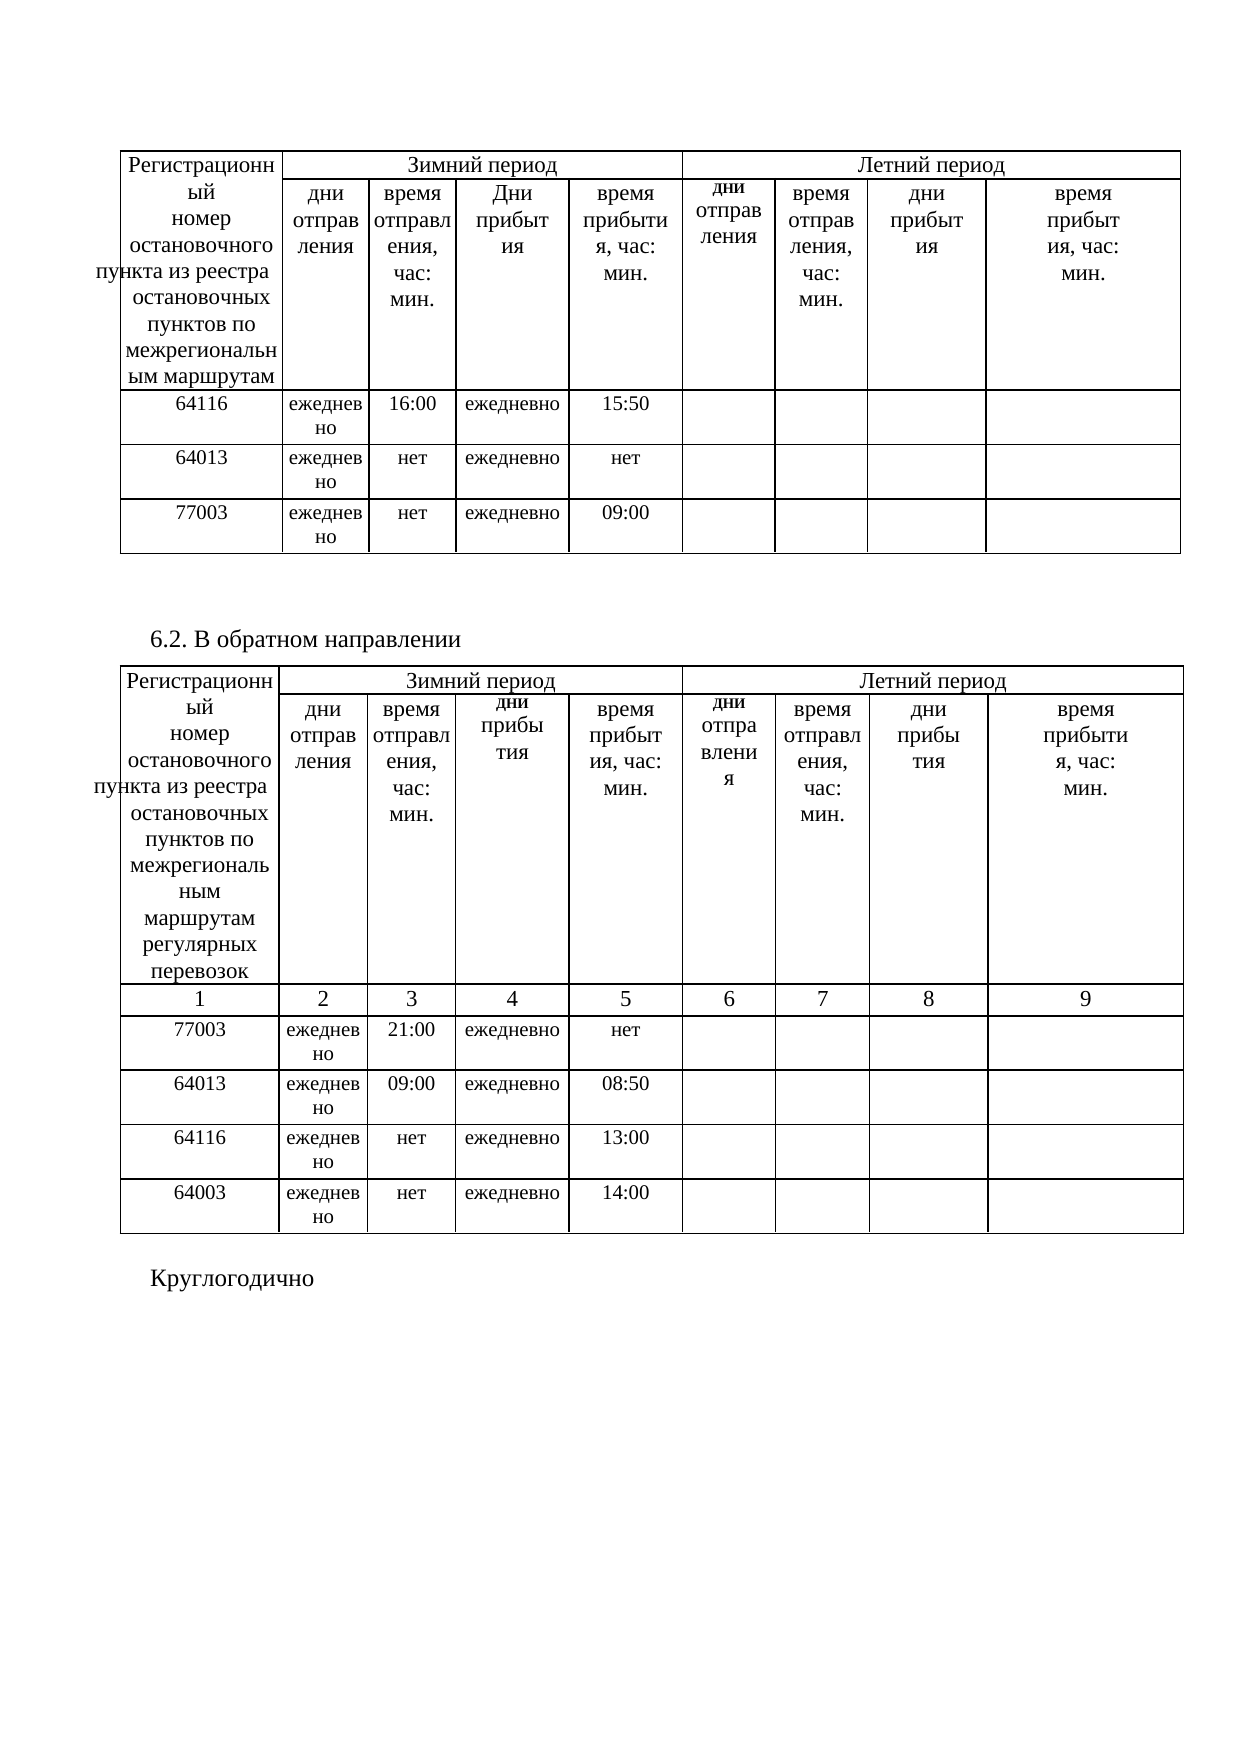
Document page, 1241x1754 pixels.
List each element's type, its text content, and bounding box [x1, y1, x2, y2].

table_cell ежедневно [283, 391, 368, 444]
table_cell 08:50 [570, 1071, 682, 1124]
table_cell [870, 1180, 987, 1232]
table_cell 2 [280, 985, 367, 1015]
table_cell 64013 [121, 445, 282, 498]
table_cell [776, 1071, 869, 1124]
table_cell 64116 [121, 391, 282, 444]
table_cell ежедневно [283, 445, 368, 498]
table_cell [683, 391, 774, 444]
table_cell [683, 445, 774, 498]
table_cell дни прибы тия [870, 695, 987, 983]
table_header Регистрационный номер остановочного пункта из реестра остановочных пунктов по межрегиональным маршрутам регулярных перевозок [121, 667, 278, 983]
table_cell 5 [570, 985, 682, 1015]
table_cell ежедневно [456, 1180, 568, 1232]
table_cell [683, 500, 774, 552]
table_cell ежедневно [280, 1180, 367, 1232]
table_cell [870, 1071, 987, 1124]
table_cell ежедневно [456, 1071, 568, 1124]
table_cell ежедневно [457, 500, 568, 552]
table_cell ежедневно [280, 1125, 367, 1178]
table_cell 13:00 [570, 1125, 682, 1178]
table_cell [870, 1125, 987, 1178]
table_cell время отправл ения, час: мин. [776, 695, 869, 983]
table_cell время прибыти я, час: мин. [570, 180, 682, 389]
table_cell нет [370, 500, 455, 552]
table_cell [683, 1071, 775, 1124]
text Круглогодично [150, 1263, 1090, 1291]
table_cell [870, 1017, 987, 1069]
table_cell дни отправ ления [283, 180, 368, 389]
table_cell [683, 1125, 775, 1178]
table_cell [683, 1017, 775, 1069]
table_cell [987, 445, 1180, 498]
table_cell [776, 1125, 869, 1178]
table_cell ежедневно [456, 1017, 568, 1069]
table_header Зимний период [280, 667, 682, 693]
table_cell 1 [121, 985, 278, 1015]
table_cell ДНИ отпра влени я [683, 695, 775, 983]
table_cell нет [368, 1180, 455, 1232]
table_cell 4 [456, 985, 568, 1015]
table_cell ежедневно [457, 445, 568, 498]
table_cell [989, 1017, 1183, 1069]
text 6.2. В обратном направлении [150, 624, 1090, 653]
table_cell нет [368, 1125, 455, 1178]
table_cell 16:00 [370, 391, 455, 444]
table_header Летний период [683, 152, 1180, 178]
table_cell 3 [368, 985, 455, 1015]
table_cell время отправл ения, час: мин. [370, 180, 455, 389]
table_cell 64116 [121, 1125, 278, 1178]
table_cell дни прибыт ия [868, 180, 985, 389]
table_cell 9 [989, 985, 1183, 1015]
table_cell время отправ ления, час: мин. [776, 180, 867, 389]
table_cell 21:00 [368, 1017, 455, 1069]
table_cell время прибыт ия, час: мин. [987, 180, 1180, 389]
table_cell [868, 500, 985, 552]
table_cell [868, 445, 985, 498]
table_cell 14:00 [570, 1180, 682, 1232]
table_cell ежедневно [280, 1071, 367, 1124]
table_cell ежедневно [456, 1125, 568, 1178]
table_cell [776, 1180, 869, 1232]
table_cell нет [570, 1017, 682, 1069]
table_cell [989, 1125, 1183, 1178]
table_cell [776, 445, 867, 498]
table_cell ДНИ отправ ления [683, 180, 774, 389]
table_cell ДНИ прибы тия [456, 695, 568, 983]
table_cell Дни прибыт ия [457, 180, 568, 389]
table_cell [776, 500, 867, 552]
table_cell ежедневно [457, 391, 568, 444]
table_cell [683, 1180, 775, 1232]
table_cell 15:50 [570, 391, 682, 444]
table_cell 09:00 [570, 500, 682, 552]
table_cell [987, 391, 1180, 444]
table_cell время прибыт ия, час: мин. [570, 695, 682, 983]
table_cell [987, 500, 1180, 552]
table_cell [868, 391, 985, 444]
table_cell нет [570, 445, 682, 498]
table_cell 64013 [121, 1071, 278, 1124]
table_cell 6 [683, 985, 775, 1015]
table_cell время отправл ения, час: мин. [368, 695, 455, 983]
table_cell 7 [776, 985, 869, 1015]
table_cell ежедневно [280, 1017, 367, 1069]
table_cell [776, 1017, 869, 1069]
table_cell 64003 [121, 1180, 278, 1232]
table_header Летний период [683, 667, 1183, 693]
table_cell нет [370, 445, 455, 498]
table_cell время прибыти я, час: мин. [989, 695, 1183, 983]
table_cell [776, 391, 867, 444]
table_cell 77003 [121, 1017, 278, 1069]
table_cell 8 [870, 985, 987, 1015]
table_cell [989, 1071, 1183, 1124]
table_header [121, 152, 282, 389]
table_cell 77003 [121, 500, 282, 552]
table_cell 09:00 [368, 1071, 455, 1124]
table_cell ежедневно [283, 500, 368, 552]
table_cell дни отправ ления [280, 695, 367, 983]
table_cell [989, 1180, 1183, 1232]
table_header Зимний период [283, 152, 682, 178]
